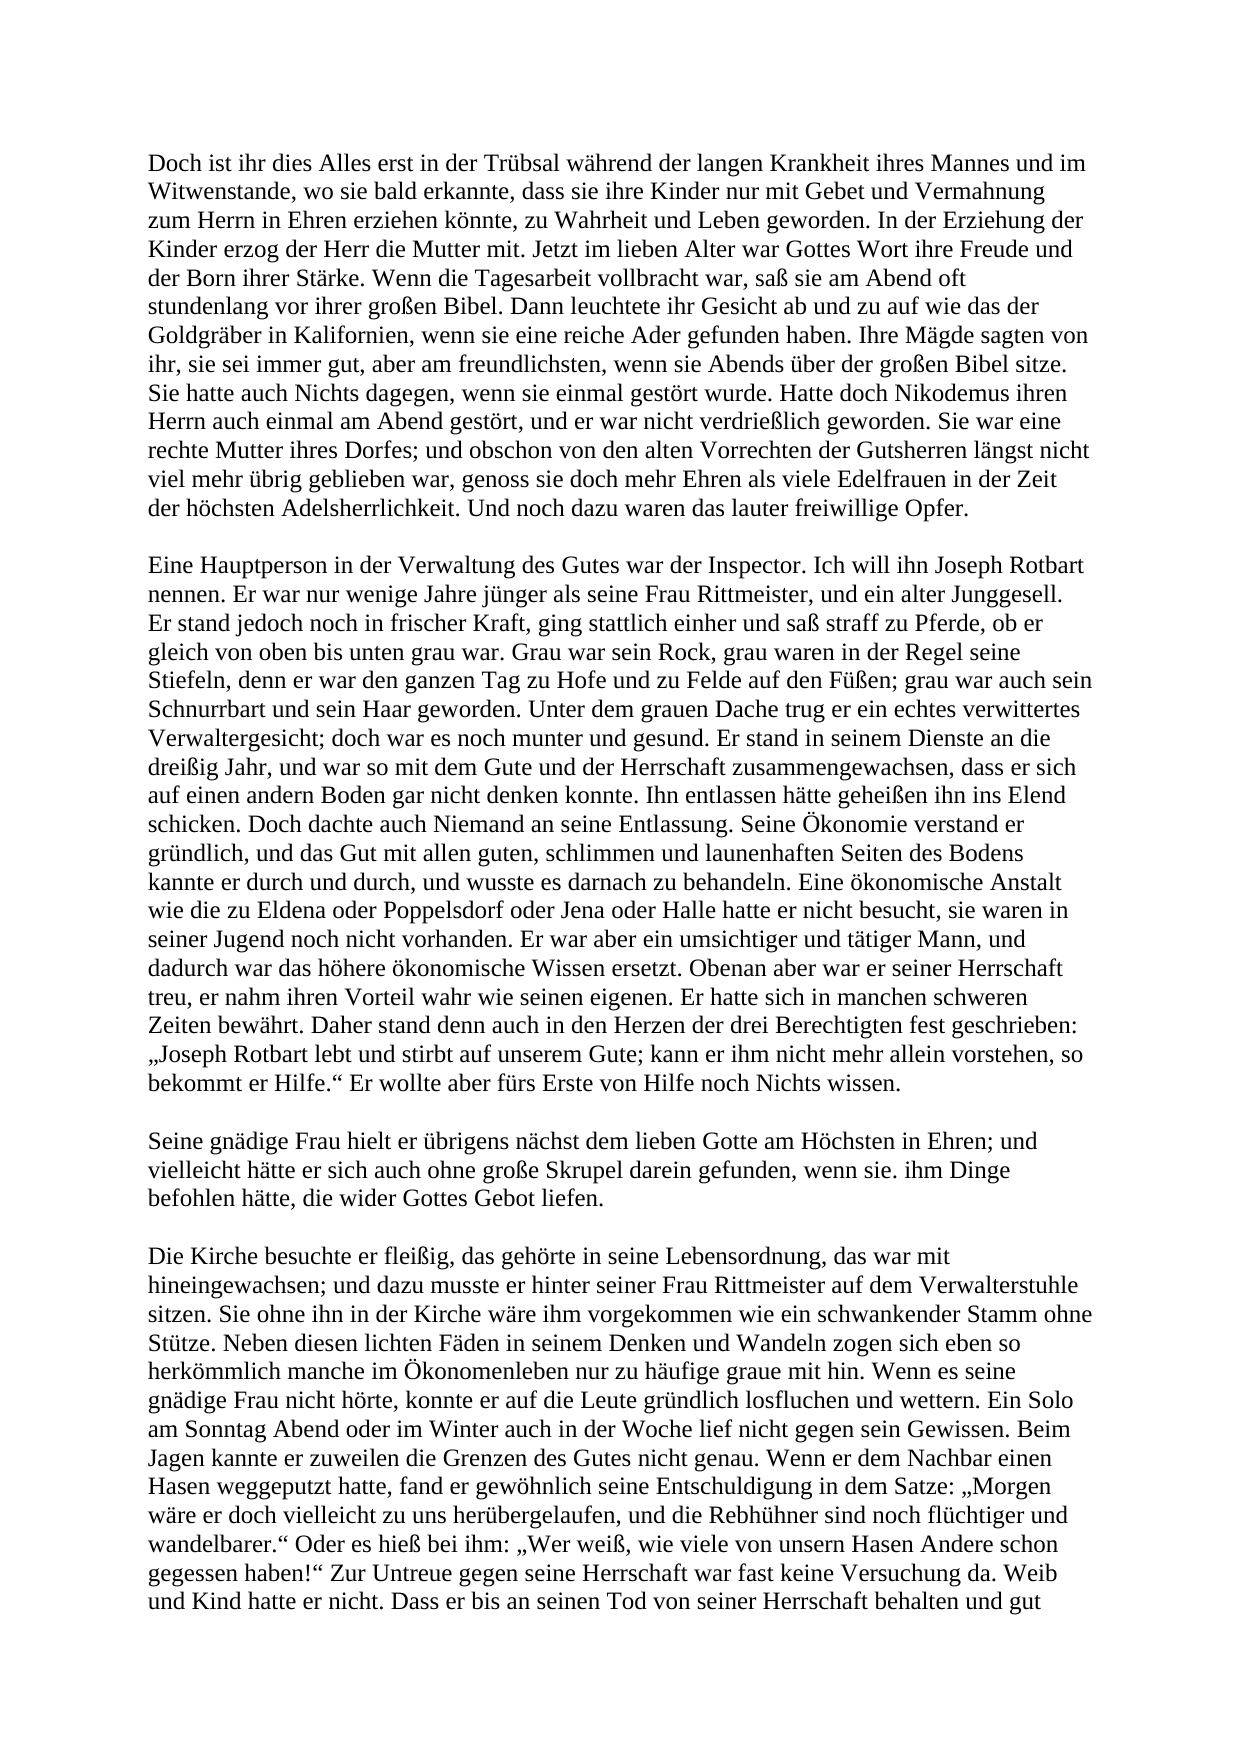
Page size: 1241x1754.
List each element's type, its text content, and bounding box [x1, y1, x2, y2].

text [148, 1241, 1093, 1615]
text Seine gnädige Frau hielt er übrigens nächst dem lieben Gotte am Höchsten in Ehren; und vielleicht hätte er sich auch ohne große Skrupel darein gefunden, wenn sie. ihm Dinge befohlen hätte, die wider Gottes Gebot liefen. [148, 1126, 1093, 1212]
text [148, 148, 1093, 521]
text Eine Hauptperson in der Verwaltung des Gutes war der Inspector. Ich will ihn Joseph Rotbart nennen. Er war nur wenige Jahre jünger als seine Frau Rittmeister, und ein alter Junggesell. Er stand jedoch noch in frischer Kraft, ging stattlich einher und saß straff zu Pferde, ob er gleich von oben bis unten grau war. Grau war sein Rock, grau waren in der Regel seine Stiefeln, denn er war den ganzen Tag zu Hofe und zu Felde auf den Füßen; grau war auch sein Schnurrbart und sein Haar geworden. Unter dem grauen Dache trug er ein echtes verwittertes Verwaltergesicht; doch war es noch munter und gesund. Er stand in seinem Dienste an die dreißig Jahr, und war so mit dem Gute und der Herrschaft zusammengewachsen, dass er sich auf einen andern Boden gar nicht denken konnte. Ihn entlassen hätte geheißen ihn ins Elend schicken. Doch dachte auch Niemand an seine Entlassung. Seine Ökonomie verstand er gründlich, und das Gut mit allen guten, schlimmen und launenhaften Seiten des Bodens kannte er durch und durch, und wusste es darnach zu behandeln. Eine ökonomische Anstalt wie die zu Eldena oder Poppelsdorf oder Jena oder Halle hatte er nicht besucht, sie waren in seiner Jugend noch nicht vorhanden. Er war aber ein umsichtiger und tätiger Mann, und dadurch war das höhere ökonomische Wissen ersetzt. Obenan aber war er seiner Herrschaft treu, er nahm ihren Vorteil wahr wie seinen eigenen. Er hatte sich in manchen schweren Zeiten bewährt. Daher stand denn auch in den Herzen der drei Berechtigten fest geschrieben: „Joseph Rotbart lebt und stirbt auf unserem Gute; kann er ihm nicht mehr allein vorstehen, so bekommt er Hilfe.“ Er wollte aber fürs Erste von Hilfe noch Nichts wissen. [148, 551, 1093, 1097]
